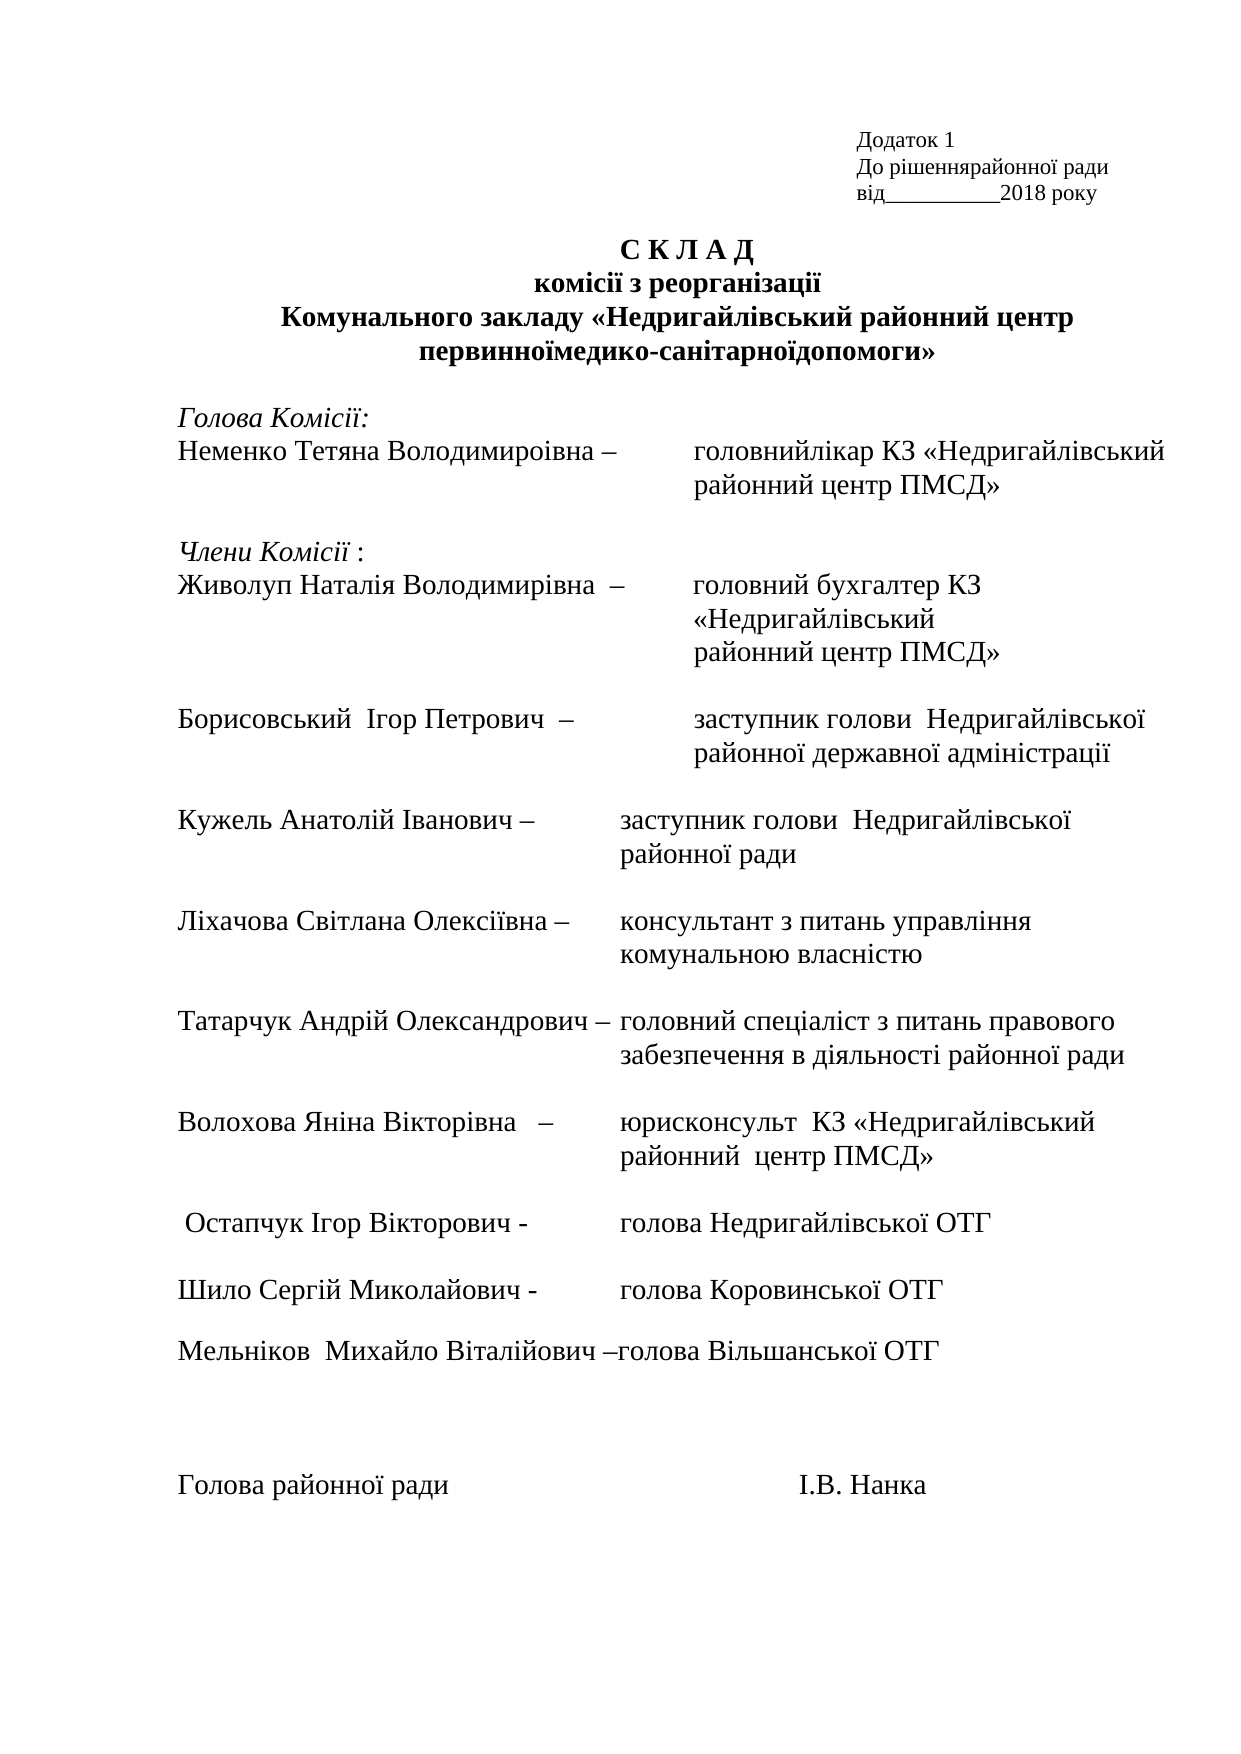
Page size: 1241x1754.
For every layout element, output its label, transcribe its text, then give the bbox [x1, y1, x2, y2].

text від__________2018 року [856, 179, 1196, 206]
text районної державної адміністрації [177, 735, 1196, 769]
text С К Л А Д [177, 232, 1196, 266]
text Члени Комісії : [177, 534, 1196, 567]
text Голова районної ради І.В. Нанка [177, 1467, 1196, 1501]
text Шило Сергій Миколайович - голова Коровинської ОТГ [177, 1272, 1196, 1305]
text До рішеннярайонної ради [856, 153, 1196, 179]
text районний центр ПМСД» [177, 634, 1196, 668]
text Кужель Анатолій Іванович – заступник голови Недригайлівської [177, 802, 1196, 836]
text Живолуп Наталія Володимирівна – головний бухгалтер КЗ «Недригайлівський [177, 567, 1196, 634]
text Голова Комісії: [177, 400, 1196, 433]
text Додаток 1 [856, 127, 1196, 153]
text районний центр ПМСД» [177, 1138, 1196, 1171]
text забезпечення в діяльності районної ради [177, 1037, 1196, 1071]
text Волохова Яніна Вікторівна – юрисконсульт КЗ «Недригайлівський [177, 1104, 1196, 1138]
text первинноїмедико-санітарноїдопомоги» [158, 333, 1196, 366]
text комісії з реорганізації [158, 266, 1196, 299]
text Борисовський Ігор Петрович – заступник голови Недригайлівської [177, 702, 1196, 735]
text комунальною власністю [177, 936, 1196, 970]
text Неменко Тетяна Володимироівна – головнийлікар КЗ «Недригайлівський [177, 433, 1196, 467]
text Комунального закладу «Недригайлівський районний центр [158, 299, 1196, 333]
text районної ради [177, 836, 1196, 869]
text районний центр ПМСД» [177, 467, 1196, 500]
text Татарчук Андрій Олександрович – головний спеціаліст з питань правового [177, 1003, 1196, 1037]
text Мельніков Михайло Віталійович –голова Вільшанської ОТГ [177, 1333, 1196, 1367]
text Остапчук Ігор Вікторович - голова Недригайлівської ОТГ [177, 1205, 1196, 1238]
text Ліхачова Світлана Олексіївна – консультант з питань управління [177, 903, 1196, 936]
